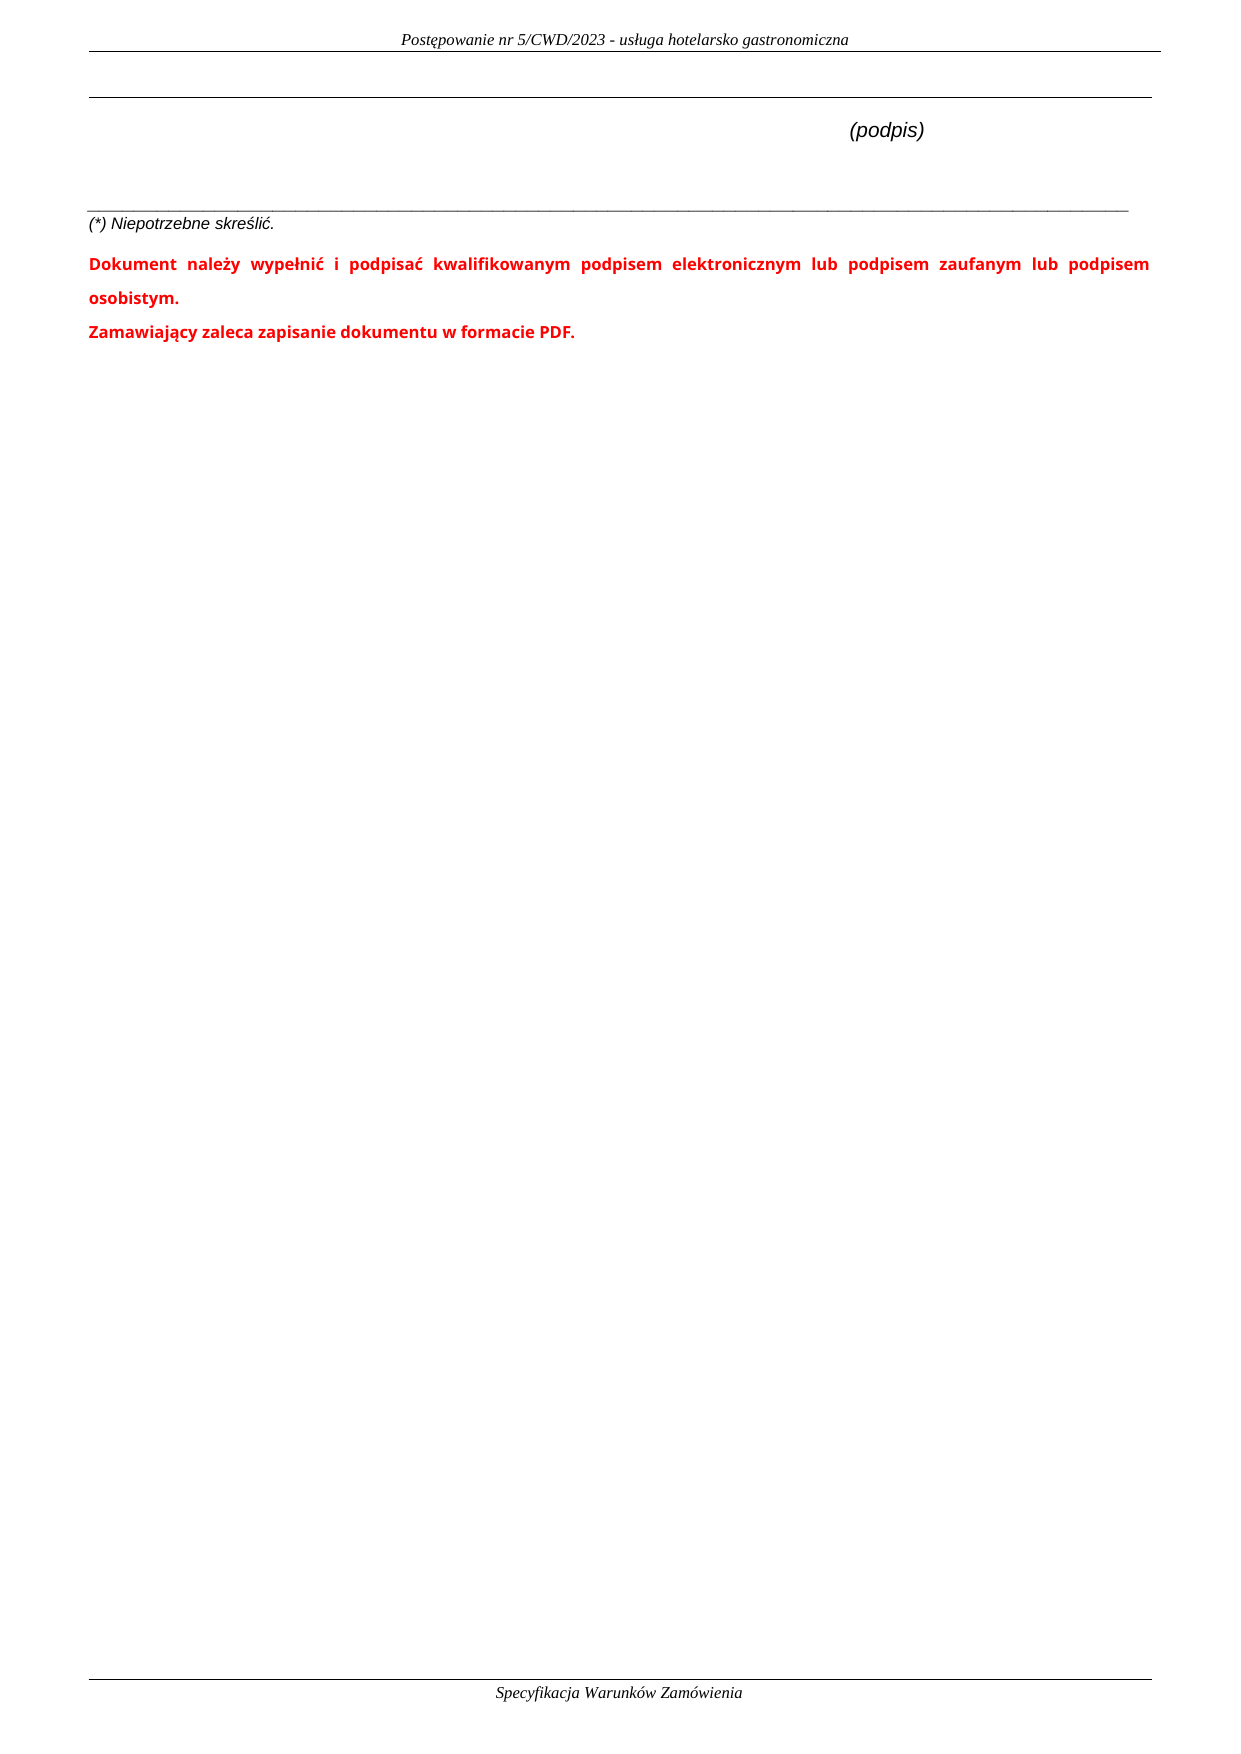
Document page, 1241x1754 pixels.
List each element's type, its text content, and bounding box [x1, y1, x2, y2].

text Zamawiający zaleca zapisanie dokumentu w formacie PDF. [89, 320, 1152, 343]
text Dokument należy wypełnić i podpisać kwalifikowanym podpisem elektronicznym lub podpisem zaufanym lub podpisem osobistym. [89, 252, 1152, 309]
text (*) Niepotrzebne skreślić. [89, 214, 1152, 233]
text __________________________________________________________________________________________ [89, 190, 1152, 214]
text (podpis) [752, 118, 1152, 142]
